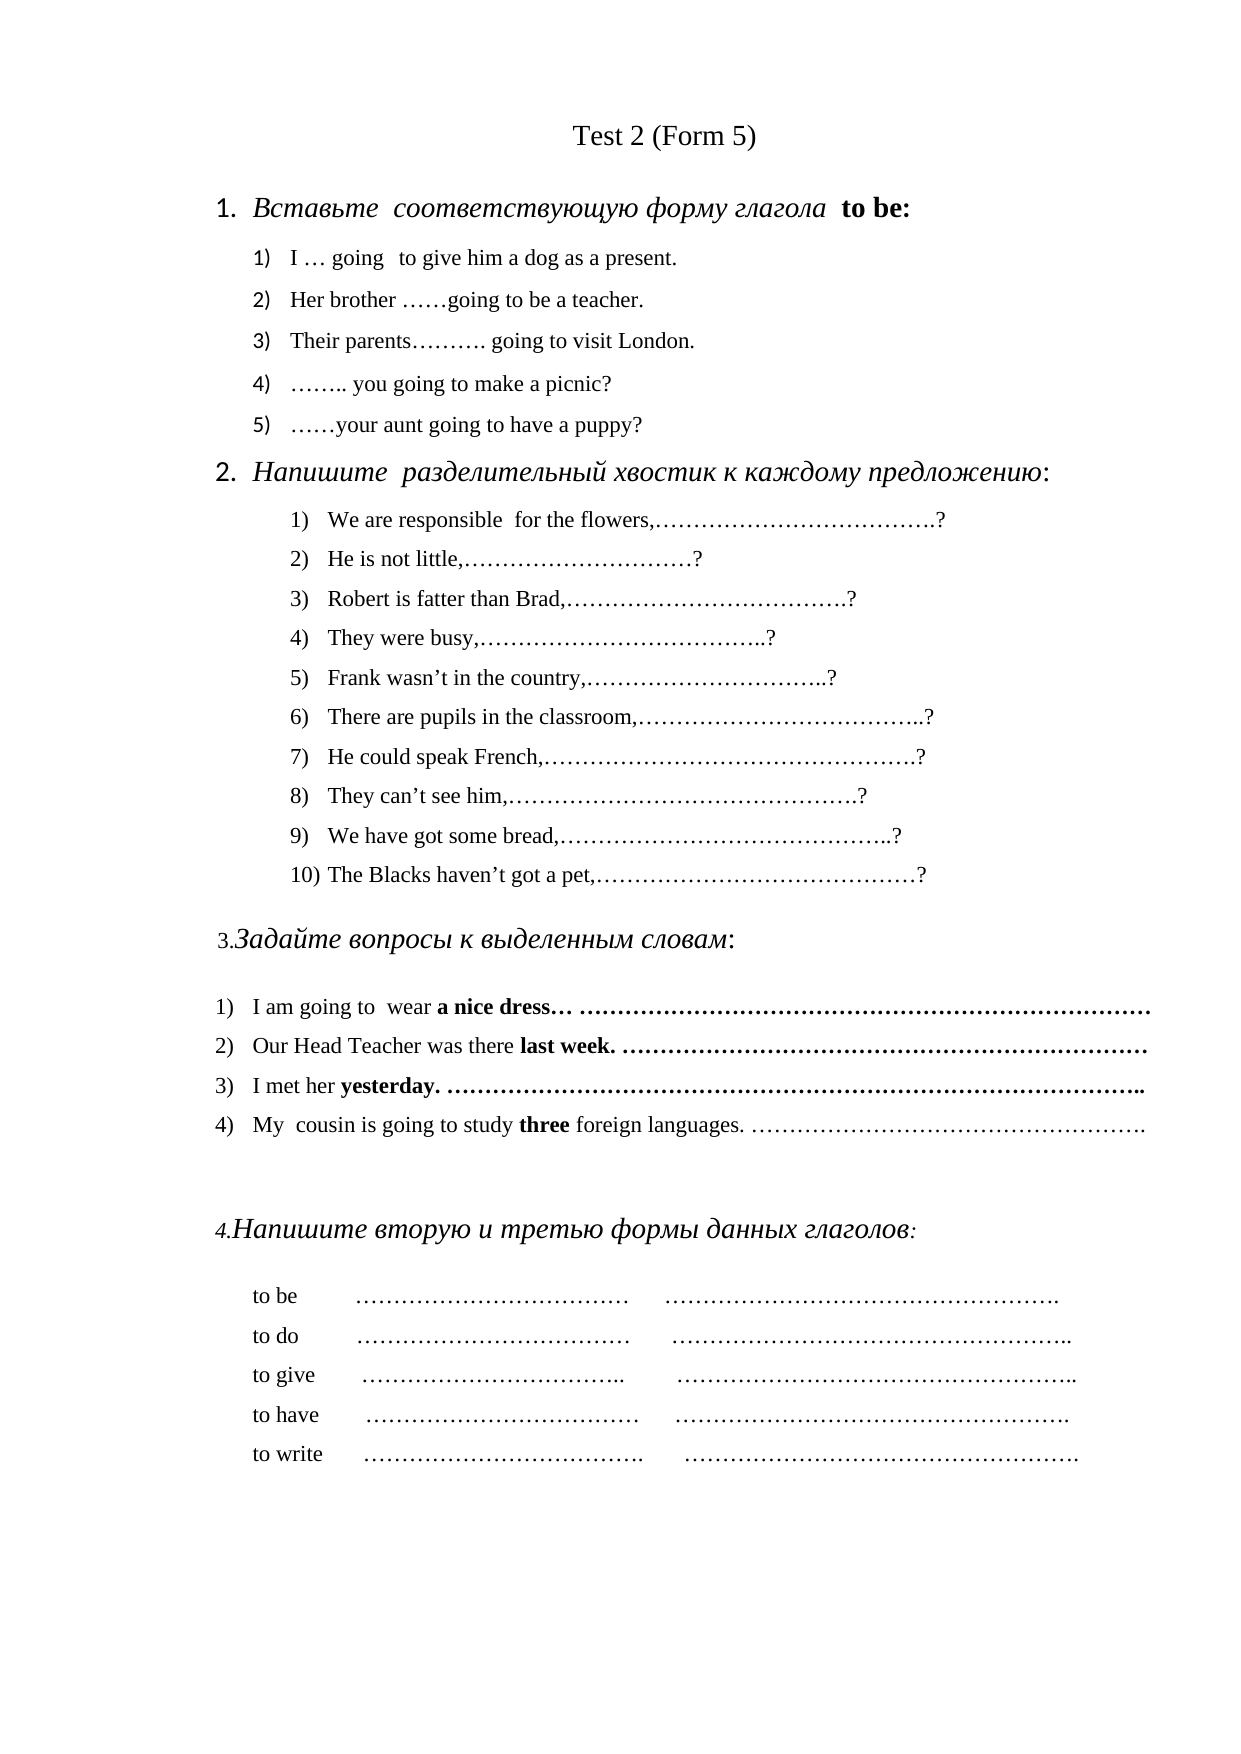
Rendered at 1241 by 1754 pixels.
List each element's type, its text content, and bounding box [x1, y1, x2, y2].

list The Blacks haven’t got a pet,……………………………………? [290, 861, 1152, 888]
list Напишите разделительный хвостик к каждому предложению: [215, 453, 1152, 488]
list I am going to wear a nice dress… ………………………………………………………………… [215, 993, 1152, 1019]
list to give …………………………….. …………………………………………….. [252, 1361, 1152, 1387]
text 4.Напишите вторую и третью формы данных глаголов: [215, 1211, 1152, 1244]
list He is not little,…………………………? [290, 546, 1152, 572]
list Their parents………. going to visit London. [252, 327, 1152, 355]
list to have ……………………………… ……………………………………………. [252, 1401, 1152, 1427]
list I … going to give him a dog as a present. [252, 243, 1152, 271]
list to be ……………………………… ……………………………………………. [252, 1282, 1152, 1308]
list They can’t see him,……………………………………….? [290, 782, 1152, 809]
list He could speak French,………………………………………….? [290, 743, 1152, 769]
list ……your aunt going to have a puppy? [252, 411, 1152, 439]
list Our Head Teacher was there last week. …………………………………………………………… [215, 1032, 1152, 1059]
list Robert is fatter than Brad,……………………………….? [290, 585, 1152, 611]
list We have got some bread,……………………………………..? [290, 822, 1152, 848]
list They were busy,………………………………..? [290, 624, 1152, 651]
list We are responsible for the flowers,……………………………….? [290, 506, 1152, 532]
list Her brother ……going to be a teacher. [252, 285, 1152, 313]
list Frank wasn’t in the country,…………………………..? [290, 664, 1152, 690]
list My cousin is going to study three foreign languages. ……………………………………………. [215, 1111, 1152, 1138]
list to do ……………………………… …………………………………………….. [252, 1322, 1152, 1348]
list I met her yesterday. ……………………………………………………………………………….. [215, 1072, 1152, 1098]
text 3.Задайте вопросы к выделенным словам: [177, 922, 1152, 955]
list Вставьте соответствующую форму глагола to be: [215, 189, 1152, 225]
text Test 2 (Form 5) [177, 118, 1152, 152]
list to write ………………………………. ……………………………………………. [252, 1440, 1152, 1466]
list There are pupils in the classroom,………………………………..? [290, 703, 1152, 730]
list …….. you going to make a picnic? [252, 369, 1152, 397]
